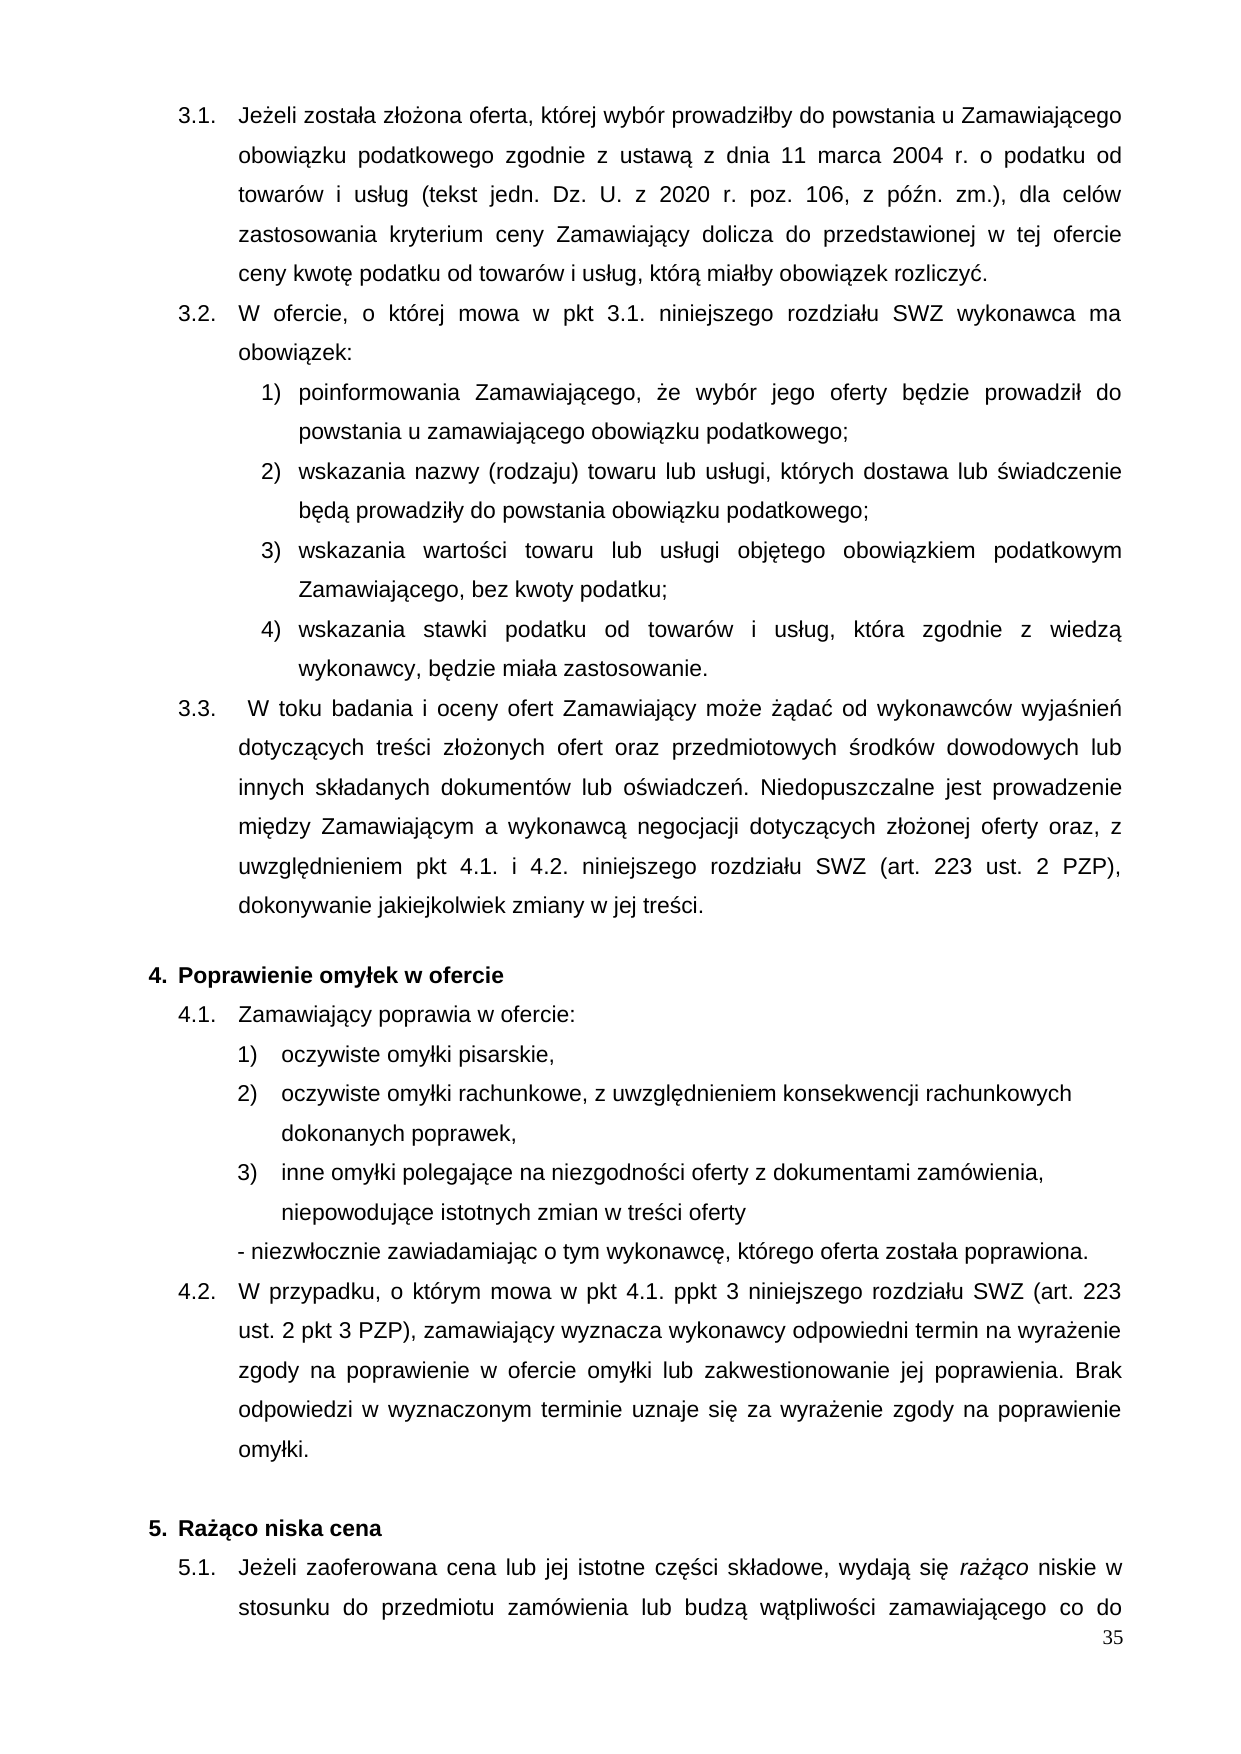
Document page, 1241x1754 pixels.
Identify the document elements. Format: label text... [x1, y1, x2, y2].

list wskazania nazwy (rodzaju) towaru lub usługi, których dostawa lub świadczenie będą prowadziły do powstania obowiązku podatkowego; [261, 458, 1122, 524]
list Jeżeli została złożona oferta, której wybór prowadziłby do powstania u Zamawiającego obowiązku podatkowego zgodnie z ustawą z dnia 11 marca 2004 r. o podatku od towarów i usług (tekst jedn. Dz. U. z 2020 r. poz. 106, z późn. zm.), dla celów zastosowania kryterium ceny Zamawiający dolicza do przedstawionej w tej ofercie ceny kwotę podatku od towarów i usług, którą miałby obowiązek rozliczyć. [178, 102, 1122, 287]
text - niezwłocznie zawiadamiając o tym wykonawcę, którego oferta została poprawiona. [148, 1238, 1122, 1264]
list wskazania stawki podatku od towarów i usług, która zgodnie z wiedzą wykonawcy, będzie miała zastosowanie. [261, 616, 1122, 682]
list oczywiste omyłki rachunkowe, z uwzględnieniem konsekwencji rachunkowych dokonanych poprawek, [237, 1080, 1122, 1146]
list inne omyłki polegające na niezgodności oferty z dokumentami zamówienia, niepowodujące istotnych zmian w treści oferty [237, 1159, 1122, 1225]
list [178, 1554, 1122, 1620]
list poinformowania Zamawiającego, że wybór jego oferty będzie prowadził do powstania u zamawiającego obowiązku podatkowego; [261, 379, 1122, 445]
list oczywiste omyłki pisarskie, [237, 1041, 1122, 1067]
list W przypadku, o którym mowa w pkt 4.1. ppkt 3 niniejszego rozdziału SWZ (art. 223 ust. 2 pkt 3 PZP), zamawiający wyznacza wykonawcy odpowiedni termin na wyrażenie zgody na poprawienie w ofercie omyłki lub zakwestionowanie jej poprawienia. Brak odpowiedzi w wyznaczonym terminie uznaje się za wyrażenie zgody na poprawienie omyłki. [178, 1278, 1122, 1462]
list wskazania wartości towaru lub usługi objętego obowiązkiem podatkowym Zamawiającego, bez kwoty podatku; [261, 537, 1122, 603]
list Zamawiający poprawia w ofercie: [178, 1001, 1122, 1028]
list W ofercie, o której mowa w pkt 3.1. niniejszego rozdziału SWZ wykonawca ma obowiązek: [178, 300, 1122, 366]
list Rażąco niska cena [148, 1514, 1122, 1541]
list Poprawienie omyłek w ofercie [148, 962, 1122, 988]
list W toku badania i oceny ofert Zamawiający może żądać od wykonawców wyjaśnień dotyczących treści złożonych ofert oraz przedmiotowych środków dowodowych lub innych składanych dokumentów lub oświadczeń. Niedopuszczalne jest prowadzenie między Zamawiającym a wykonawcą negocjacji dotyczących złożonej oferty oraz, z uwzględnieniem pkt 4.1. i 4.2. niniejszego rozdziału SWZ (art. 223 ust. 2 PZP), dokonywanie jakiejkolwiek zmiany w jej treści. [178, 695, 1122, 918]
